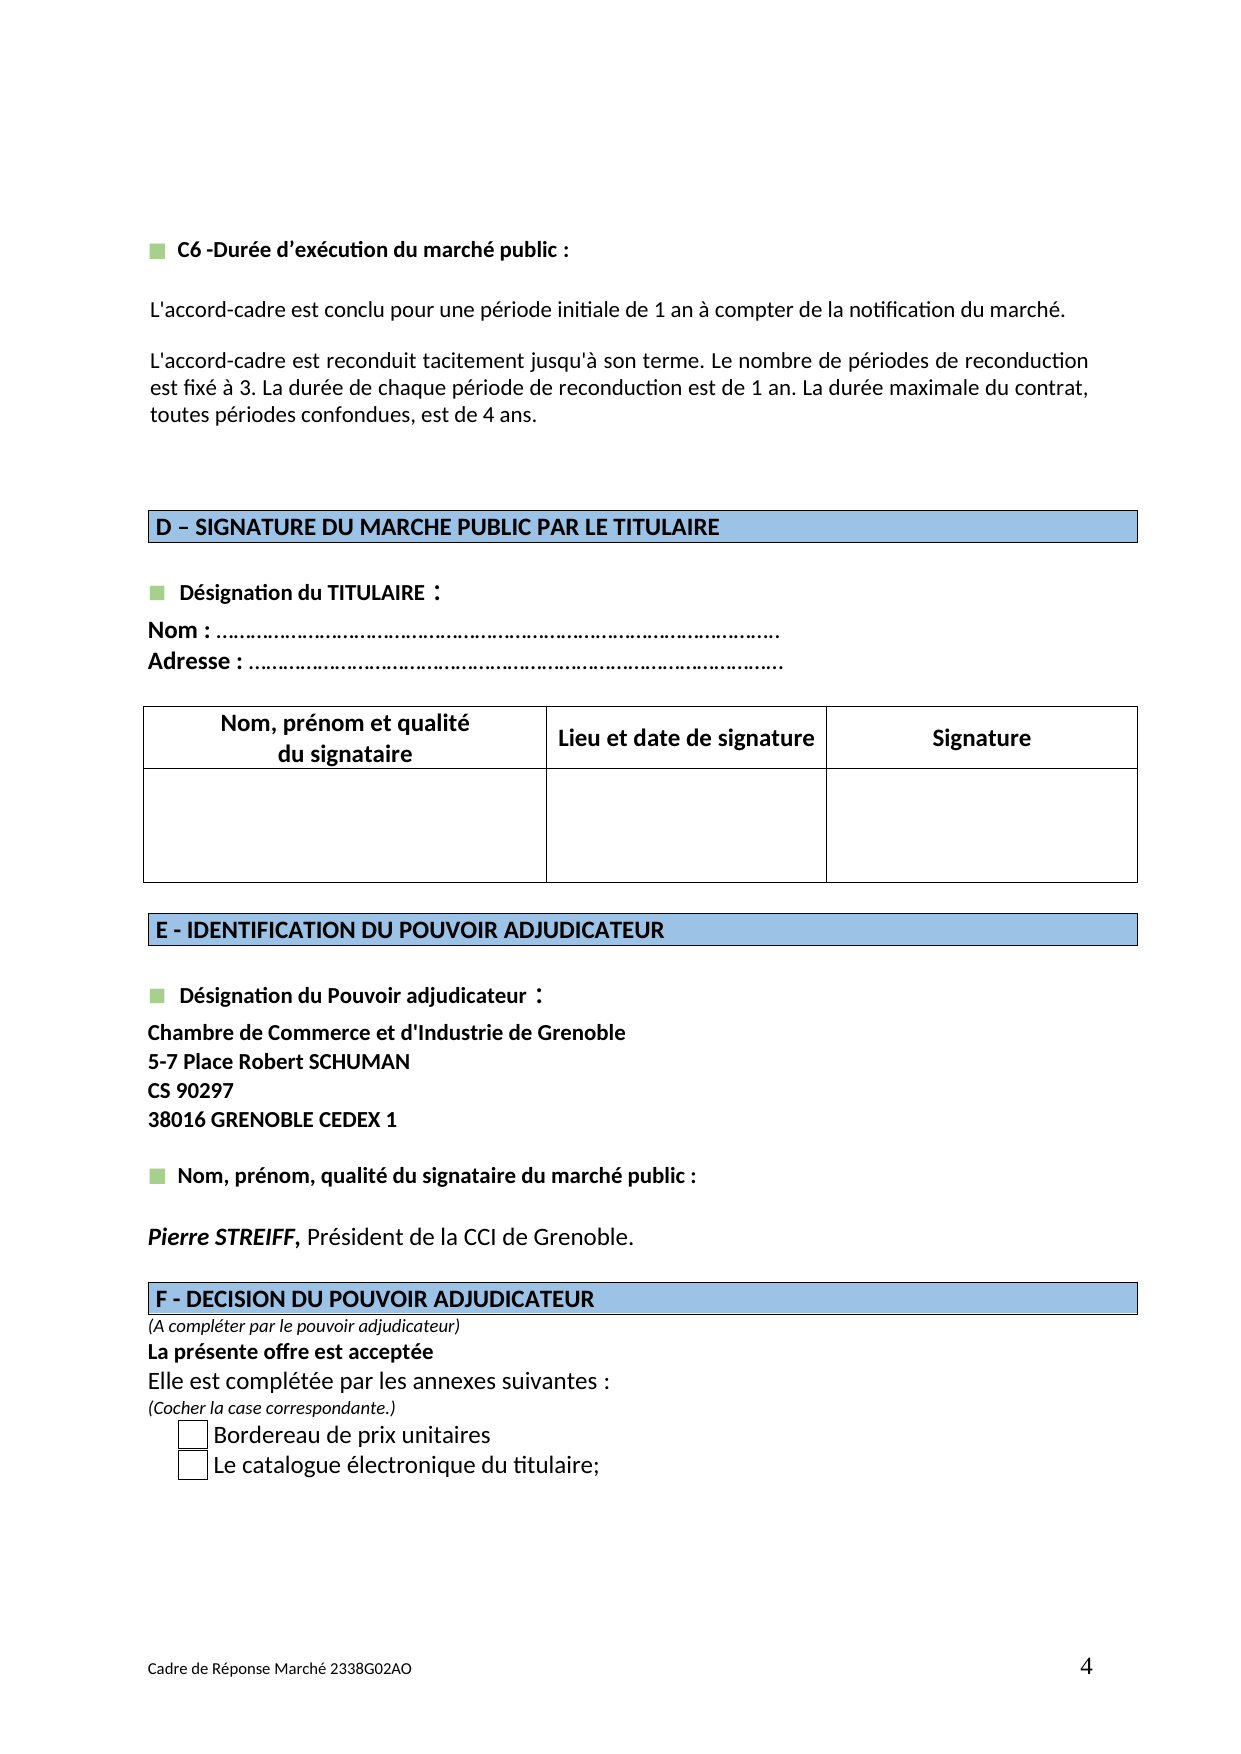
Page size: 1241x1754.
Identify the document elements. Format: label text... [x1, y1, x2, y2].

text 5-7 Place Robert SCHUMAN [148, 1047, 1093, 1075]
text Adresse : ………………………………………………………………………………… [148, 645, 1093, 676]
text Nom : …………………………………………………………………………………….. [148, 614, 1093, 645]
text Nom, prénom, qualité du signataire du marché public : [148, 1161, 1093, 1190]
text (A compléter par le pouvoir adjudicateur) [148, 1315, 1093, 1337]
text L'accord-cadre est conclu pour une période initiale de 1 an à compter de la notification du marché. [150, 296, 1091, 322]
subtitle Désignation du TITULAIRE : [148, 568, 1093, 608]
text (Cocher la case correspondante.) [148, 1396, 1093, 1419]
text Pierre STREIFF, Président de la CCI de Grenoble. [148, 1221, 1093, 1251]
text Elle est complétée par les annexes suivantes : [148, 1365, 1093, 1396]
table_cell [144, 769, 546, 882]
subtitle Désignation du Pouvoir adjudicateur : [148, 971, 1093, 1012]
table_header Signature [827, 707, 1137, 768]
text 38016 GRENOBLE CEDEX 1 [148, 1104, 1093, 1133]
text Bordereau de prix unitaires [177, 1419, 1093, 1449]
table_header Nom, prénom et qualité du signataire [144, 707, 546, 768]
subtitle C6 -Durée d’exécution du marché public : [148, 236, 1093, 265]
text Le catalogue électronique du titulaire; [177, 1449, 1093, 1480]
table_header D – SIGNATURE DU MARCHE PUBLIC PAR LE TITULAIRE [149, 511, 1137, 542]
table_cell [827, 769, 1137, 882]
table_cell [547, 769, 826, 882]
text L'accord-cadre est reconduit tacitement jusqu'à son terme. Le nombre de périodes de reconduction est fixé à 3. La durée de chaque période de reconduction est de 1 an. La durée maximale du contrat, toutes périodes confondues, est de 4 ans. [150, 347, 1091, 427]
table_header F - DECISION DU POUVOIR ADJUDICATEUR [149, 1283, 1137, 1313]
text CS 90297 [148, 1075, 1093, 1104]
text La présente offre est acceptée [148, 1337, 1093, 1365]
table_header E - IDENTIFICATION DU POUVOIR ADJUDICATEUR [149, 914, 1137, 945]
table_header Lieu et date de signature [547, 707, 826, 768]
text Chambre de Commerce et d'Industrie de Grenoble [148, 1018, 1093, 1047]
